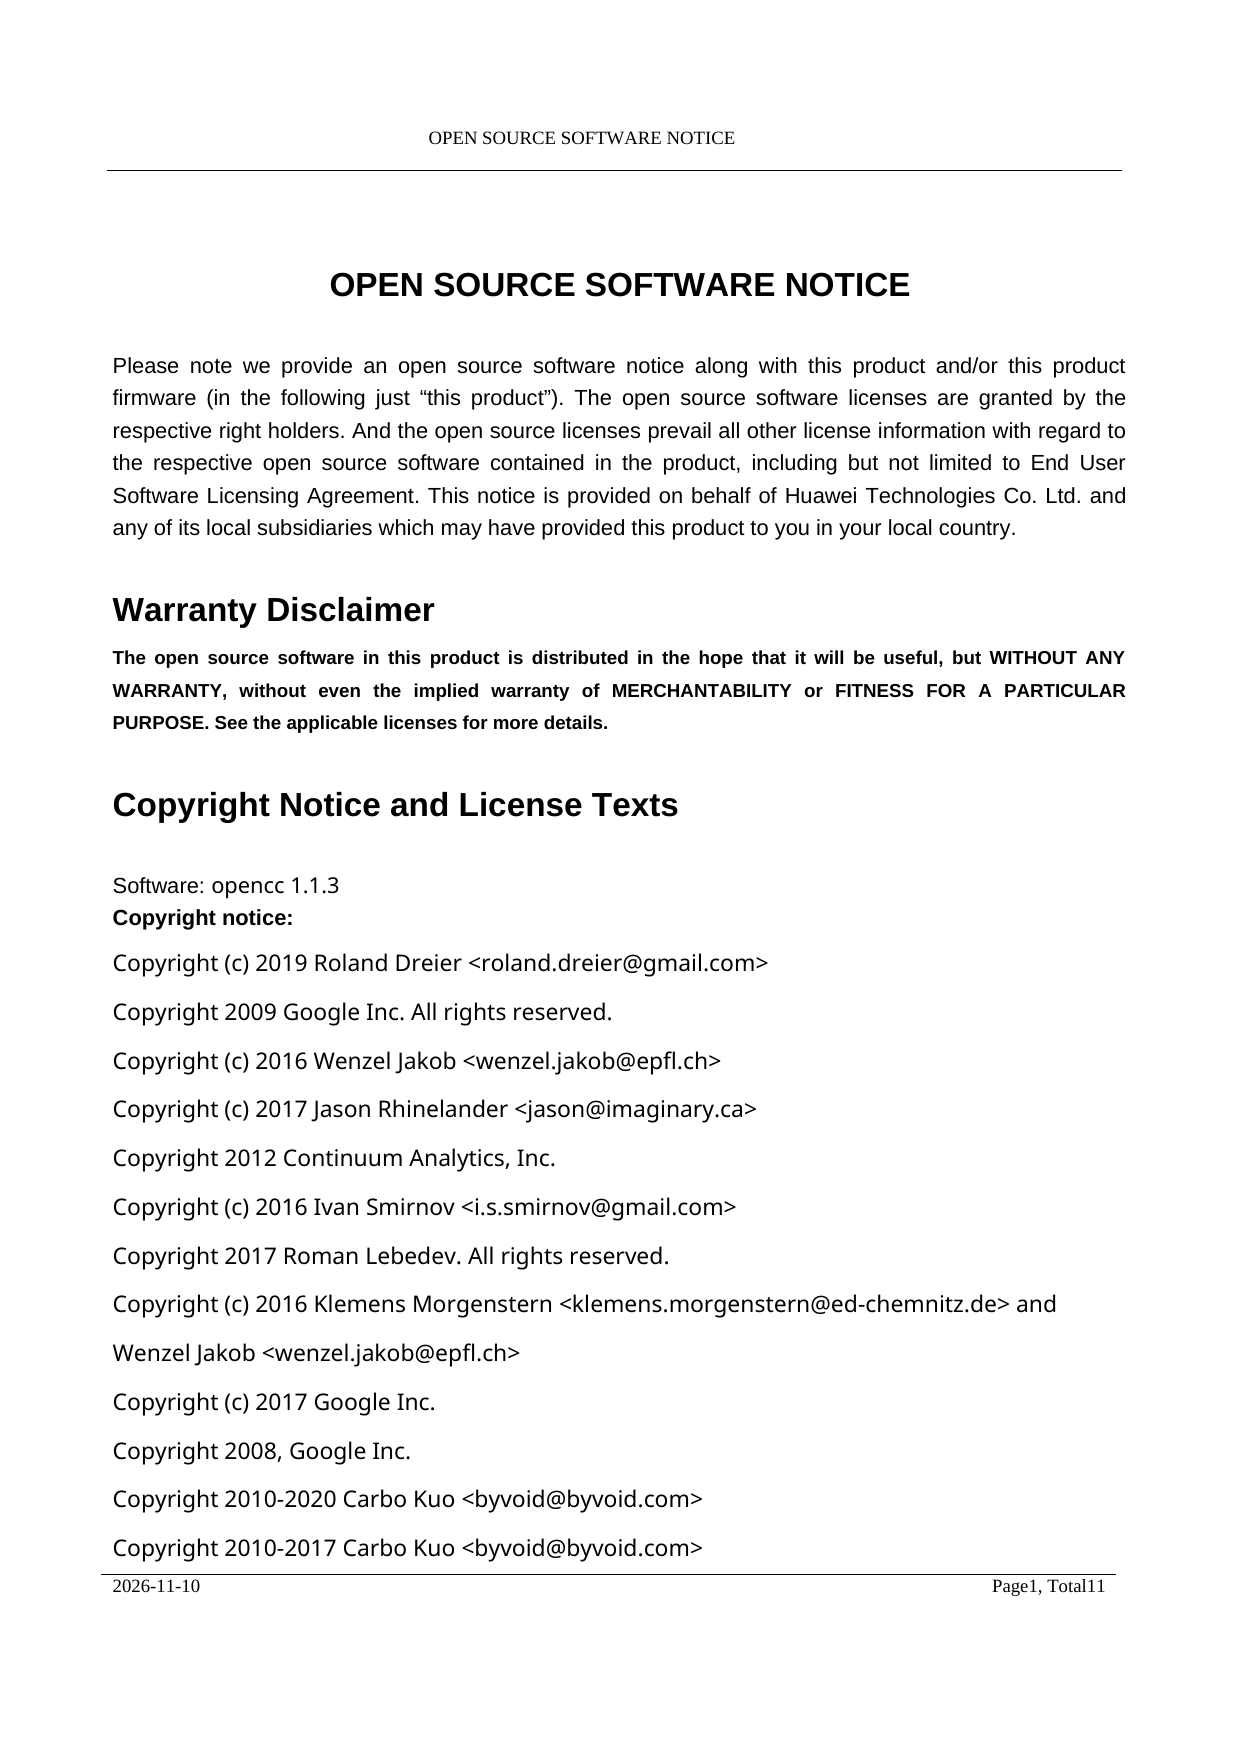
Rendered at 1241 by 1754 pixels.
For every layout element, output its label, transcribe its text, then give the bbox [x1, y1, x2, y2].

text Warranty Disclaimer [112, 576, 1128, 641]
text The open source software in this product is distributed in the hope that it will be useful, but WITHOUT ANY WARRANTY, without even the implied warranty of MERCHANTABILITY or FITNESS FOR A PARTICULAR PURPOSE. See the applicable licenses for more details. [112, 641, 1128, 739]
text Software: opencc 1.1.3 [112, 869, 1128, 901]
text Copyright notice: [112, 901, 1128, 934]
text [112, 947, 1128, 1564]
text Please note we provide an open source software notice along with this product and/or this product firmware (in the following just “this product”). The open source software licenses are granted by the respective right holders. And the open source licenses prevail all other license information with regard to the respective open source software contained in the product, including but not limited to End User Software Licensing Agreement. This notice is provided on behalf of Huawei Technologies Co. Ltd. and any of its local subsidiaries which may have provided this product to you in your local country. [112, 349, 1128, 544]
text Copyright Notice and License Texts [112, 771, 1128, 836]
text OPEN SOURCE SOFTWARE NOTICE [112, 251, 1128, 316]
